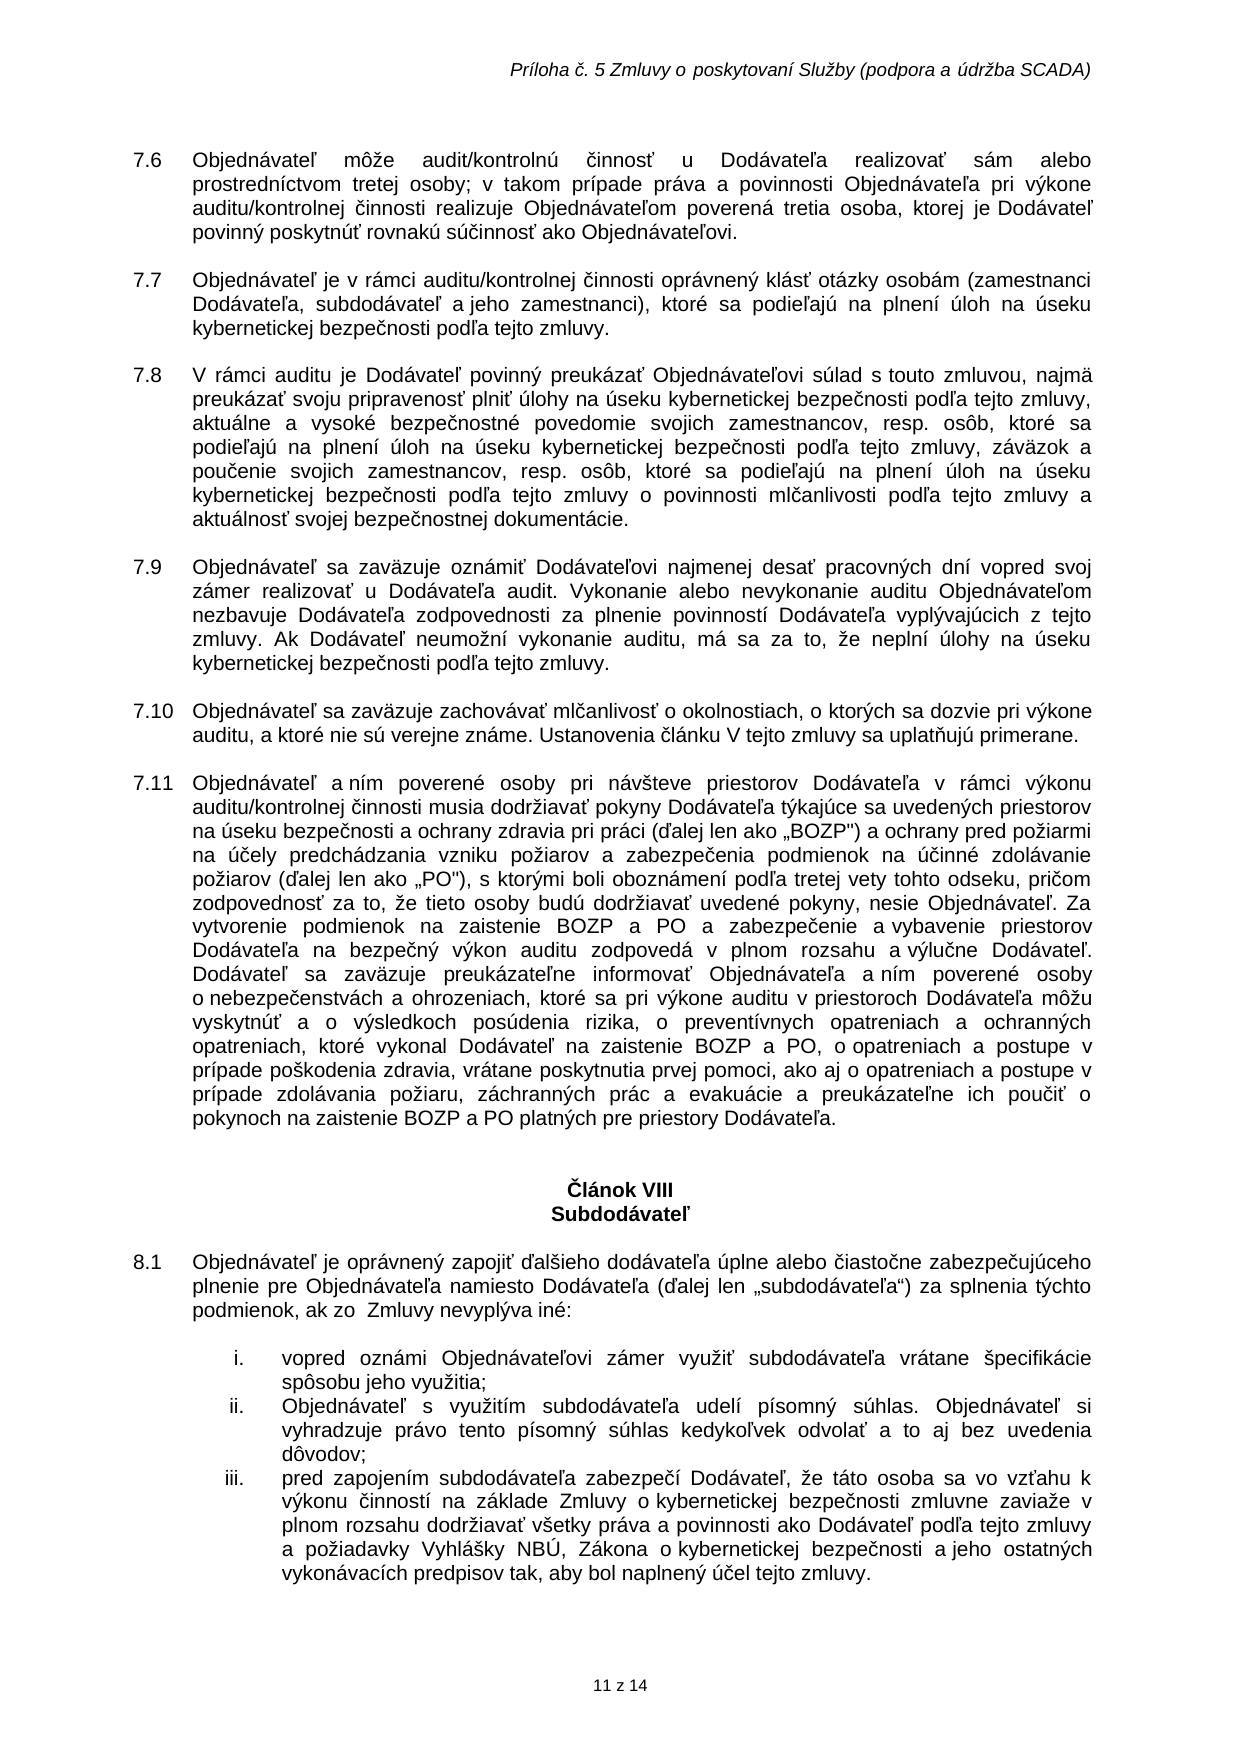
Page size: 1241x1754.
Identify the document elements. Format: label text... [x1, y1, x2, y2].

list Objednávateľ je v rámci auditu/kontrolnej činnosti oprávnený klásť otázky osobám (zamestnanci Dodávateľa, subdodávateľ a jeho zamestnanci), ktoré sa podieľajú na plnení úloh na úseku kybernetickej bezpečnosti podľa tejto zmluvy. [133, 267, 1093, 339]
list Objednávateľ sa zaväzuje zachovávať mlčanlivosť o okolnostiach, o ktorých sa dozvie pri výkone auditu, a ktoré nie sú verejne známe. Ustanovenia článku V tejto zmluvy sa uplatňujú primerane. [133, 699, 1093, 747]
text Článok VIII [148, 1178, 1093, 1202]
list Objednávateľ s využitím subdodávateľa udelí písomný súhlas. Objednávateľ si vyhradzuje právo tento písomný súhlas kedykoľvek odvolať a to aj bez uvedenia dôvodov; [244, 1393, 1093, 1465]
list Objednávateľ je oprávnený zapojiť ďalšieho dodávateľa úplne alebo čiastočne zabezpečujúceho plnenie pre Objednávateľa namiesto Dodávateľa (ďalej len „subdodávateľa“) za splnenia týchto podmienok, ak zo Zmluvy nevyplýva iné: [133, 1250, 1093, 1322]
list Objednávateľ a ním poverené osoby pri návšteve priestorov Dodávateľa v rámci výkonu auditu/kontrolnej činnosti musia dodržiavať pokyny Dodávateľa týkajúce sa uvedených priestorov na úseku bezpečnosti a ochrany zdravia pri práci (ďalej len ako „BOZP") a ochrany pred požiarmi na účely predchádzania vzniku požiarov a zabezpečenia podmienok na účinné zdolávanie požiarov (ďalej len ako „PO"), s ktorými boli oboznámení podľa tretej vety tohto odseku, pričom zodpovednosť za to, že tieto osoby budú dodržiavať uvedené pokyny, nesie Objednávateľ. Za vytvorenie podmienok na zaistenie BOZP a PO a zabezpečenie a vybavenie priestorov Dodávateľa na bezpečný výkon auditu zodpovedá v plnom rozsahu a výlučne Dodávateľ. Dodávateľ sa zaväzuje preukázateľne informovať Objednávateľa a ním poverené osoby o nebezpečenstvách a ohrozeniach, ktoré sa pri výkone auditu v priestoroch Dodávateľa môžu vyskytnúť a o výsledkoch posúdenia rizika, o preventívnych opatreniach a ochranných opatreniach, ktoré vykonal Dodávateľ na zaistenie BOZP a PO, o opatreniach a postupe v prípade poškodenia zdravia, vrátane poskytnutia prvej pomoci, ako aj o opatreniach a postupe v prípade zdolávania požiaru, záchranných prác a evakuácie a preukázateľne ich poučiť o pokynoch na zaistenie BOZP a PO platných pre priestory Dodávateľa. [133, 771, 1093, 1130]
list V rámci auditu je Dodávateľ povinný preukázať Objednávateľovi súlad s touto zmluvou, najmä preukázať svoju pripravenosť plniť úlohy na úseku kybernetickej bezpečnosti podľa tejto zmluvy, aktuálne a vysoké bezpečnostné povedomie svojich zamestnancov, resp. osôb, ktoré sa podieľajú na plnení úloh na úseku kybernetickej bezpečnosti podľa tejto zmluvy, záväzok a poučenie svojich zamestnancov, resp. osôb, ktoré sa podieľajú na plnení úloh na úseku kybernetickej bezpečnosti podľa tejto zmluvy o povinnosti mlčanlivosti podľa tejto zmluvy a aktuálnosť svojej bezpečnostnej dokumentácie. [133, 363, 1093, 531]
text Subdodávateľ [148, 1202, 1093, 1226]
list Objednávateľ sa zaväzuje oznámiť Dodávateľovi najmenej desať pracovných dní vopred svoj zámer realizovať u Dodávateľa audit. Vykonanie alebo nevykonanie auditu Objednávateľom nezbavuje Dodávateľa zodpovednosti za plnenie povinností Dodávateľa vyplývajúcich z tejto zmluvy. Ak Dodávateľ neumožní vykonanie auditu, má sa za to, že neplní úlohy na úseku kybernetickej bezpečnosti podľa tejto zmluvy. [133, 555, 1093, 675]
list pred zapojením subdodávateľa zabezpečí Dodávateľ, že táto osoba sa vo vzťahu k výkonu činností na základe Zmluvy o kybernetickej bezpečnosti zmluvne zaviaže v plnom rozsahu dodržiavať všetky práva a povinnosti ako Dodávateľ podľa tejto zmluvy a požiadavky Vyhlášky NBÚ, Zákona o kybernetickej bezpečnosti a jeho ostatných vykonávacích predpisov tak, aby bol naplnený účel tejto zmluvy. [244, 1465, 1093, 1585]
list Objednávateľ môže audit/kontrolnú činnosť u Dodávateľa realizovať sám alebo prostredníctvom tretej osoby; v takom prípade práva a povinnosti Objednávateľa pri výkone auditu/kontrolnej činnosti realizuje Objednávateľom poverená tretia osoba, ktorej je Dodávateľ povinný poskytnúť rovnakú súčinnosť ako Objednávateľovi. [133, 148, 1093, 243]
list vopred oznámi Objednávateľovi zámer využiť subdodávateľa vrátane špecifikácie spôsobu jeho využitia; [244, 1346, 1093, 1393]
